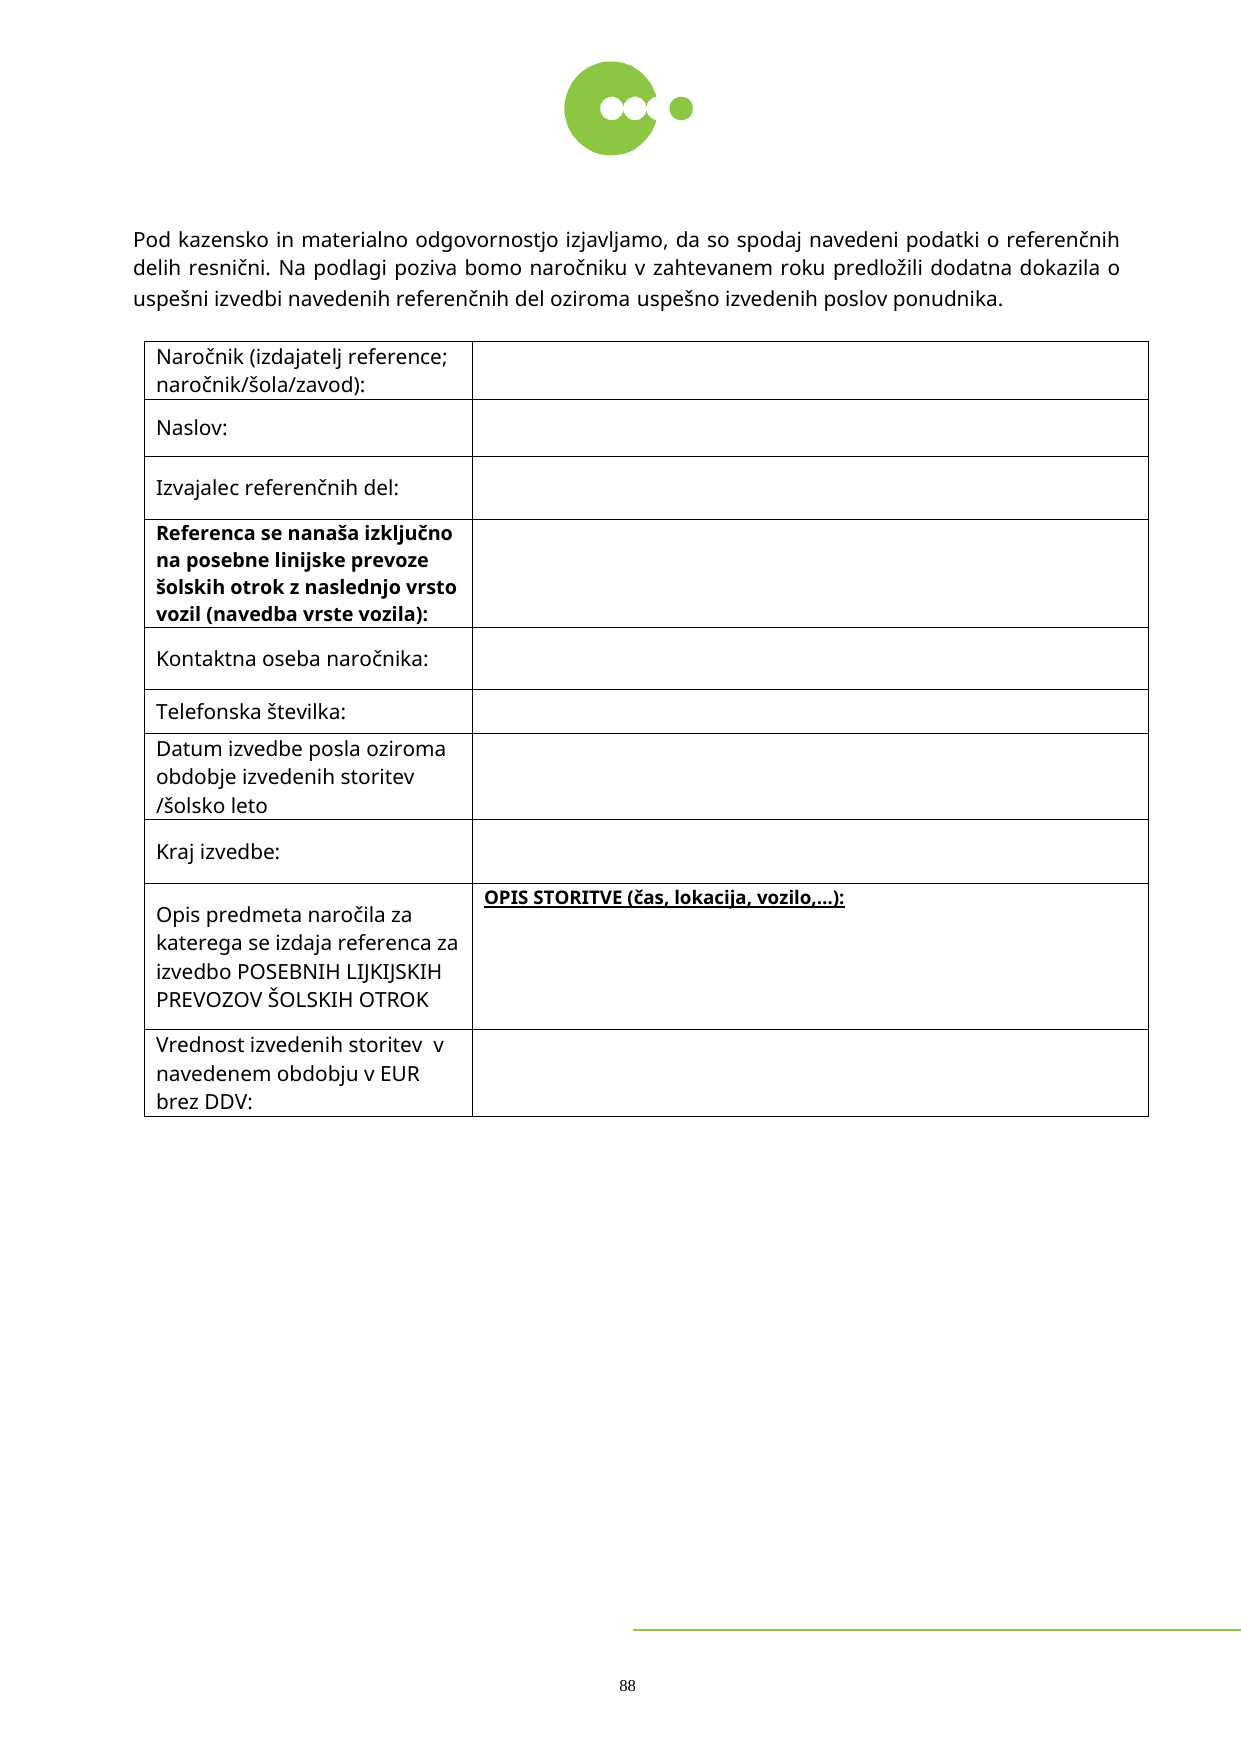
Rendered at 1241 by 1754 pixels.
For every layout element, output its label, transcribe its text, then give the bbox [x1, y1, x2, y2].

table_cell Referenca se nanaša izključno na posebne linijske prevoze šolskih otrok z naslednjo vrsto vozil (navedba vrste vozila): [145, 520, 472, 627]
table_cell [473, 628, 1148, 689]
table_header [473, 342, 1148, 399]
table_cell [473, 457, 1148, 519]
table_cell Opis predmeta naročila za katerega se izdaja referenca za izvedbo POSEBNIH LIJKIJSKIH PREVOZOV ŠOLSKIH OTROK [145, 884, 472, 1029]
table_cell Vrednost izvedenih storitev v navedenem obdobju v EUR brez DDV: [145, 1030, 472, 1116]
table_cell [473, 1030, 1148, 1116]
table_cell Naslov: [145, 400, 472, 456]
table_cell Izvajalec referenčnih del: [145, 457, 472, 519]
table_cell [473, 734, 1148, 819]
table_cell [473, 400, 1148, 456]
table_cell Kraj izvedbe: [145, 820, 472, 883]
table_header Naročnik (izdajatelj reference; naročnik/šola/zavod): [145, 342, 472, 399]
text Pod kazensko in materialno odgovornostjo izjavljamo, da so spodaj navedeni podatki o referenčnih delih resnični. Na podlagi poziva bomo naročniku v zahtevanem roku predložili dodatna dokazila o uspešni izvedbi navedenih referenčnih del oziroma uspešno izvedenih poslov ponudnika. [133, 225, 1122, 313]
table_cell Kontaktna oseba naročnika: [145, 628, 472, 689]
table_cell OPIS STORITVE (čas, lokacija, vozilo,…): [473, 884, 1148, 1029]
table_cell [473, 690, 1148, 733]
table_cell Telefonska številka: [145, 690, 472, 733]
table_cell [473, 820, 1148, 883]
table_cell Datum izvedbe posla oziroma obdobje izvedenih storitev /šolsko leto [145, 734, 472, 819]
table_cell [473, 520, 1148, 627]
